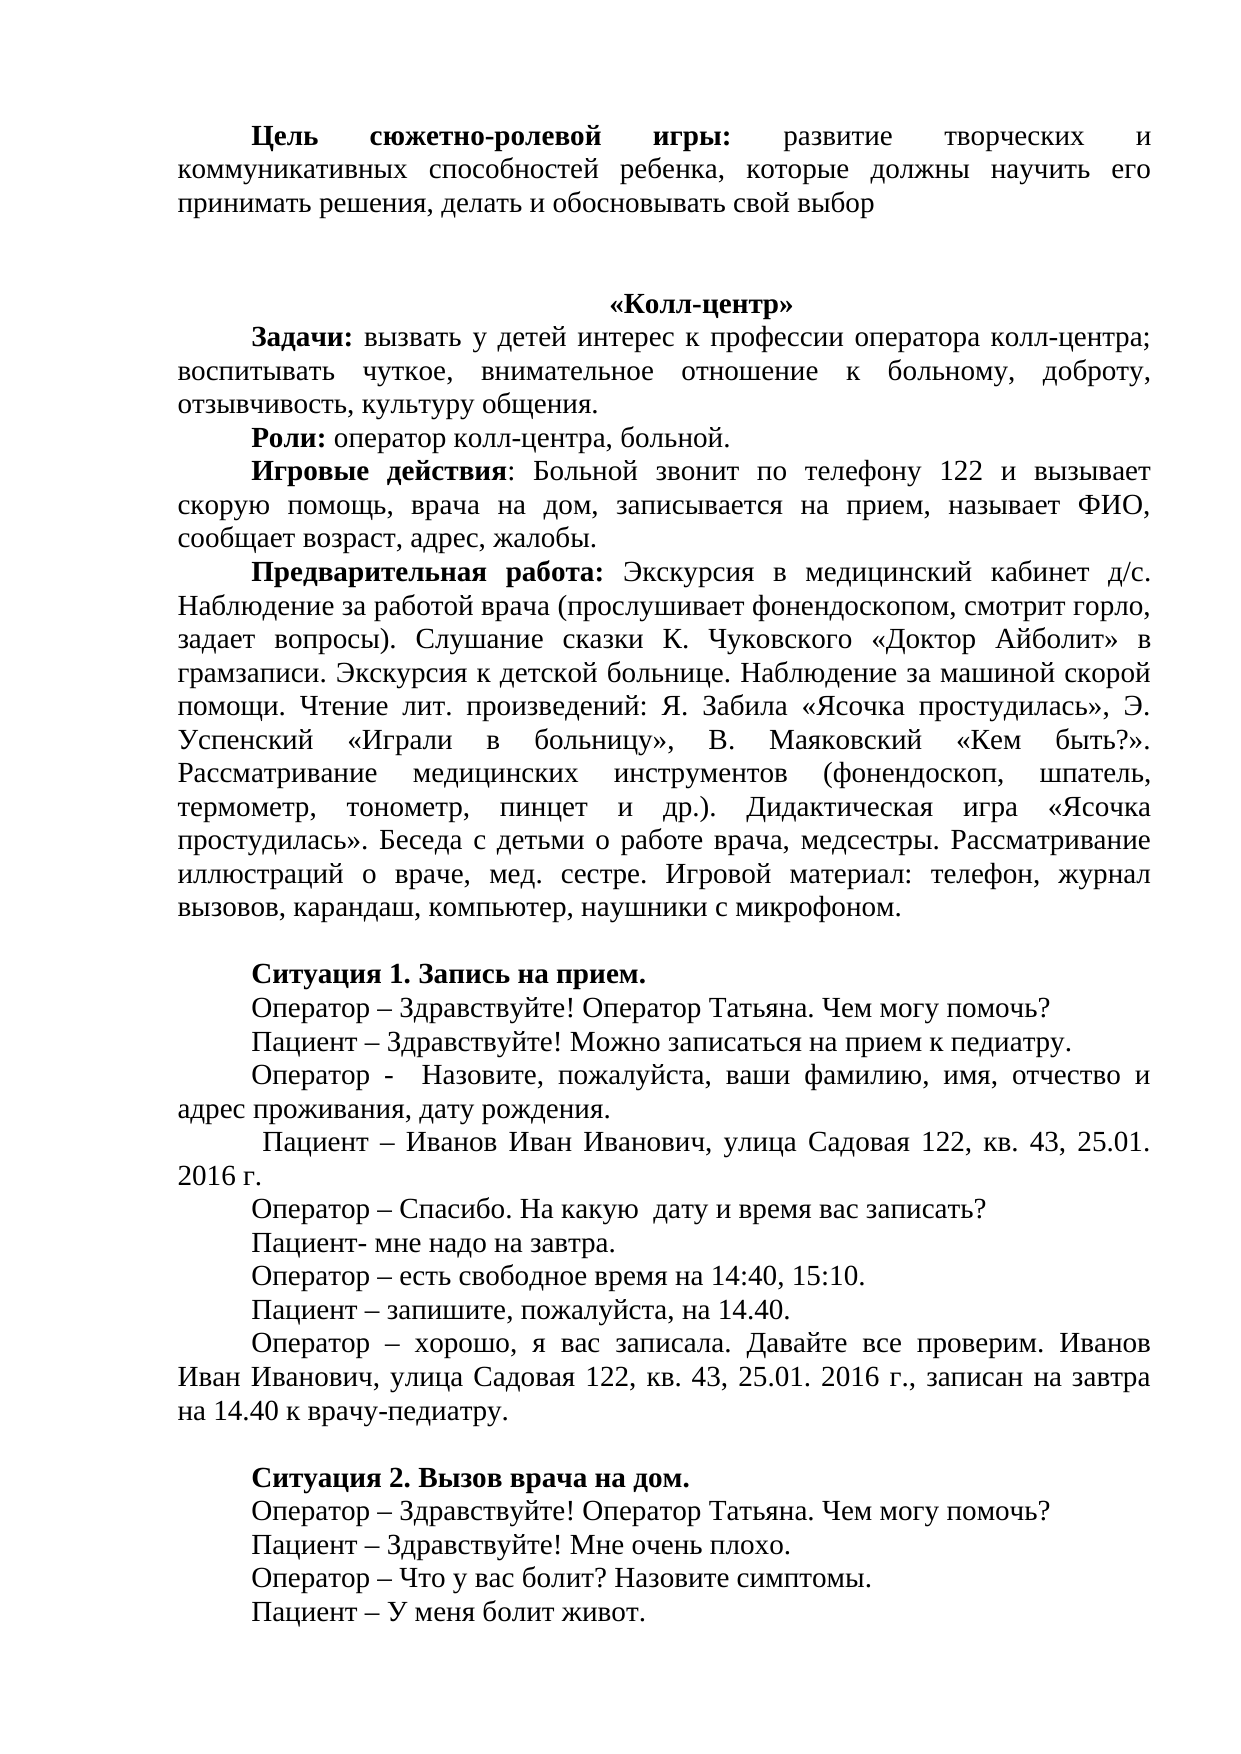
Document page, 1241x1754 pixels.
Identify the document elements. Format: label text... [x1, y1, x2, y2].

text Пациент- мне надо на завтра. [177, 1225, 1152, 1258]
text Предварительная работа: Экскурсия в медицинский кабинет д/с. Наблюдение за работой врача (прослушивает фонендоскопом, смотрит горло, задает вопросы). Слушание сказки К. Чуковского «Доктор Айболит» в грамзаписи. Экскурсия к детской больнице. Наблюдение за машиной скорой помощи. Чтение лит. произведений: Я. Забила «Ясочка простудилась», Э. Успенский «Играли в больницу», В. Маяковский «Кем быть?». Рассматривание медицинских инструментов (фонендоскоп, шпатель, термометр, тонометр, пинцет и др.). Дидактическая игра «Ясочка простудилась». Беседа с детьми о работе врача, медсестры. Рассматривание иллюстраций о враче, мед. сестре. Игровой материал: телефон, журнал вызовов, карандаш, компьютер, наушники с микрофоном. [177, 554, 1152, 923]
text Пациент – Здравствуйте! Мне очень плохо. [177, 1527, 1152, 1560]
text Пациент – запишите, пожалуйста, на 14.40. [177, 1292, 1152, 1326]
text Оператор – хорошо, я вас записала. Давайте все проверим. Иванов Иван Иванович, улица Садовая 122, кв. 43, 25.01. 2016 г., записан на завтра на 14.40 к врачу-педиатру. [177, 1326, 1152, 1426]
text Цель сюжетно-ролевой игры: развитие творческих и коммуникативных способностей ребенка, которые должны научить его принимать решения, делать и обосновывать свой выбор [177, 118, 1152, 219]
text Пациент – Иванов Иван Иванович, улица Садовая 122, кв. 43, 25.01. 2016 г. [177, 1124, 1152, 1191]
text Оператор – есть свободное время на 14:40, 15:10. [177, 1258, 1152, 1292]
text Пациент – У меня болит живот. [177, 1594, 1152, 1627]
text Задачи: вызвать у детей интерес к профессии оператора колл-центра; воспитывать чуткое, внимательное отношение к больному, доброту, отзывчивость, культуру общения. [177, 319, 1152, 420]
text Оператор – Здравствуйте! Оператор Татьяна. Чем могу помочь? [177, 1493, 1152, 1527]
text Игровые действия: Больной звонит по телефону 122 и вызывает скорую помощь, врача на дом, записывается на прием, называет ФИО, сообщает возраст, адрес, жалобы. [177, 453, 1152, 554]
text Оператор – Спасибо. На какую дату и время вас записать? [177, 1191, 1152, 1225]
text Оператор - Назовите, пожалуйста, ваши фамилию, имя, отчество и адрес проживания, дату рождения. [177, 1057, 1152, 1124]
text Ситуация 1. Запись на прием. [177, 957, 1152, 990]
text Ситуация 2. Вызов врача на дом. [177, 1460, 1152, 1493]
text Пациент – Здравствуйте! Можно записаться на прием к педиатру. [177, 1024, 1152, 1057]
text Оператор – Что у вас болит? Назовите симптомы. [177, 1560, 1152, 1594]
text Оператор – Здравствуйте! Оператор Татьяна. Чем могу помочь? [177, 990, 1152, 1024]
text «Колл-центр» [177, 286, 1152, 319]
text Роли: оператор колл-центра, больной. [177, 420, 1152, 453]
